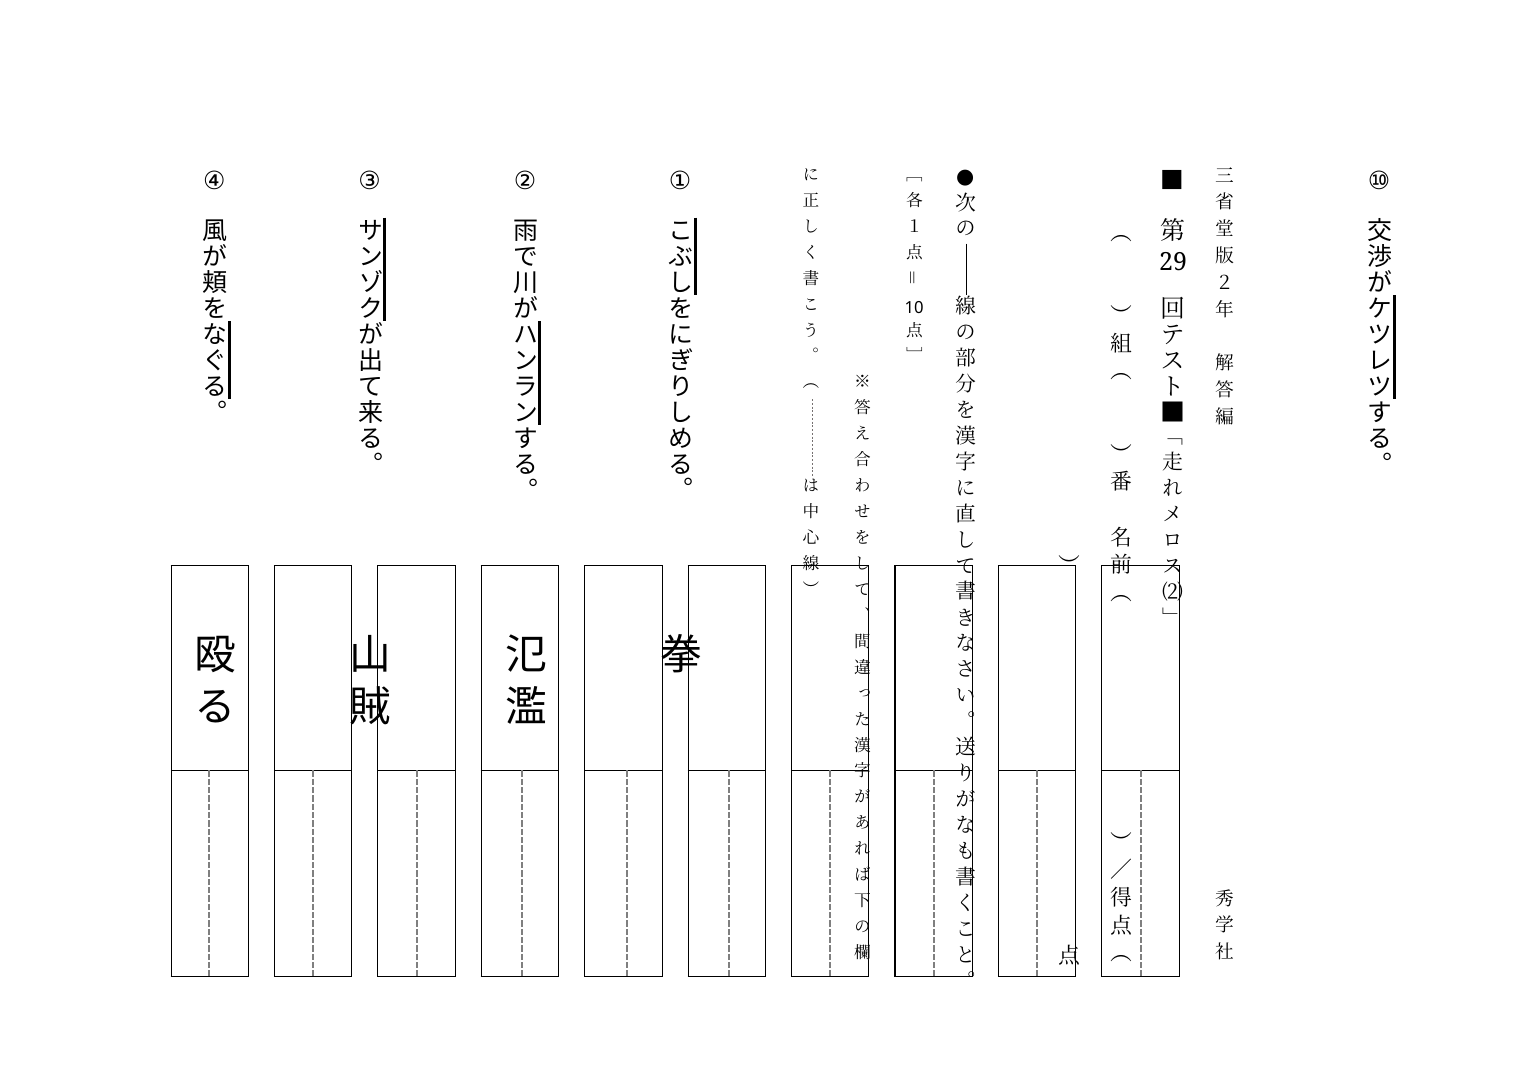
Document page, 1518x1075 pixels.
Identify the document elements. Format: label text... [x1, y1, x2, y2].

text （ ）組（ ）番 名前（ ）／得点（ ）点 [1043, 166, 1147, 969]
text ①こぶしをにぎりしめる。 拳 [629, 166, 733, 969]
text ■第29回テスト■「走れメロス⑵」 [1147, 166, 1199, 969]
text ③サンゾクが出て来る。 山賊 [319, 166, 422, 969]
text ●次の 線の部分を漢字に直して書きなさい。送りがなも書くこと。［各１点＝10点］ [888, 166, 992, 969]
text ※答え合わせをして、間違った漢字があれば下の欄に正しく書こう。（ は中心線） [785, 166, 888, 969]
text ⑩交渉がケツレツする。 [1354, 166, 1406, 969]
text ④風が頬をなぐる。 殴る [163, 166, 267, 969]
text ②雨で川がハンランする。 氾濫 [474, 166, 578, 969]
text 三省堂版２年 解答編 秀学社 [1199, 166, 1251, 969]
